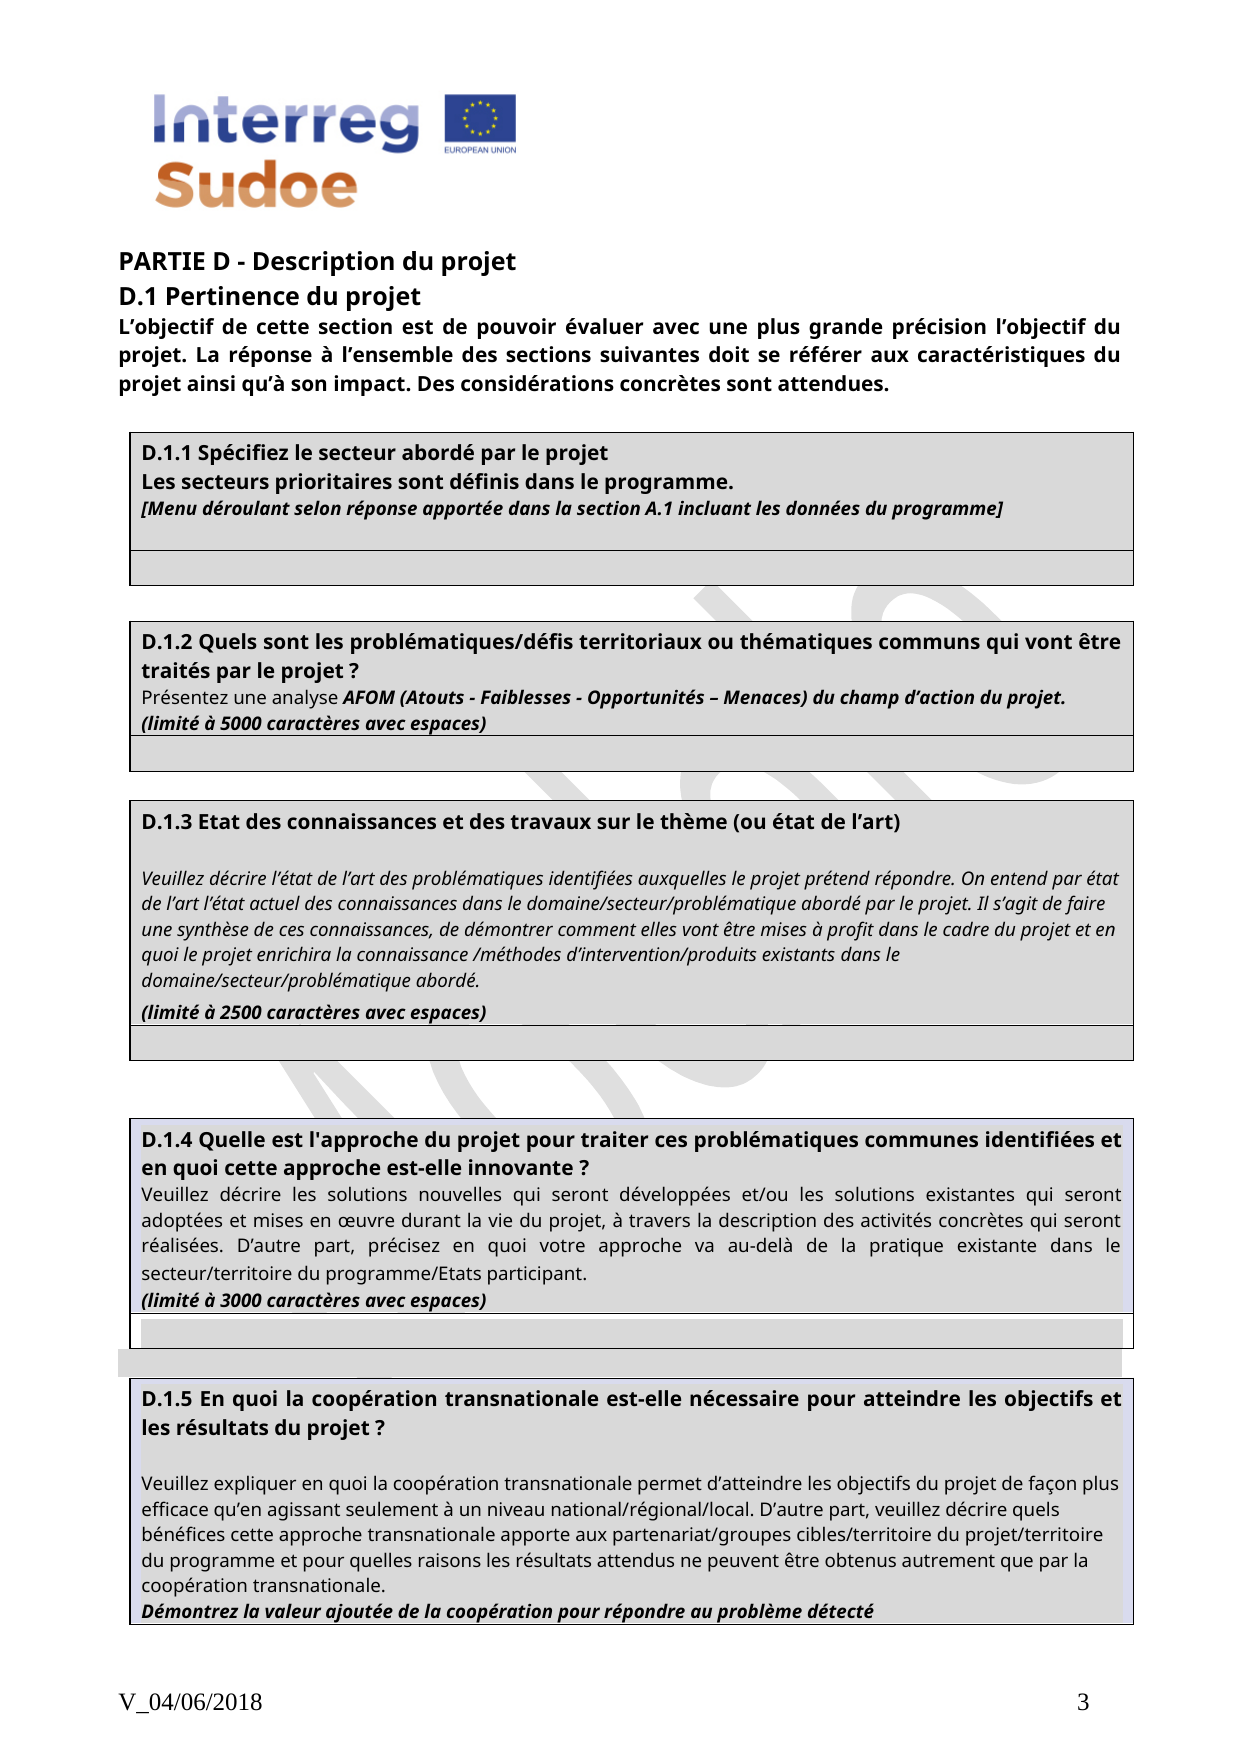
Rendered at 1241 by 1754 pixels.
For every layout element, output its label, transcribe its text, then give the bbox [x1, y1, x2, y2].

picture [118, 59, 552, 244]
table_cell [131, 1026, 1133, 1060]
table_header D.1.1 Spécifiez le secteur abordé par le projet Les secteurs prioritaires sont définis dans le programme. [Menu déroulant selon réponse apportée dans la section A.1 incluant les données du programme] [131, 433, 1133, 550]
table_header D.1.2 Quels sont les problématiques/défis territoriaux ou thématiques communs qui vont être traités par le projet ? Présentez une analyse AFOM (Atouts - Faiblesses - Opportunités – Menaces) du champ d’action du projet. (limité à 5000 caractères avec espaces) [131, 622, 1133, 735]
text PARTIE D - Description du projet [118, 244, 1122, 278]
text L’objectif de cette section est de pouvoir évaluer avec une plus grande précision l’objectif du projet. La réponse à l’ensemble des sections suivantes doit se référer aux caractéristiques du projet ainsi qu’à son impact. Des considérations concrètes sont attendues. [118, 312, 1122, 397]
table_header D.1.4 Quelle est l'approche du projet pour traiter ces problématiques communes identifiées et en quoi cette approche est-elle innovante ? Veuillez décrire les solutions nouvelles qui seront développées et/ou les solutions existantes qui seront adoptées et mises en œuvre durant la vie du projet, à travers la description des activités concrètes qui seront réalisées. D’autre part, précisez en quoi votre approche va au-delà de la pratique existante dans le secteur/territoire du programme/Etats participant. (limité à 3000 caractères avec espaces) [131, 1119, 1133, 1312]
table_cell [131, 1314, 1133, 1348]
table_header D.1.3 Etat des connaissances et des travaux sur le thème (ou état de l’art) Veuillez décrire l’état de l’art des problématiques identifiées auxquelles le projet prétend répondre. On entend par état de l’art l’état actuel des connaissances dans le domaine/secteur/problématique abordé par le projet. Il s’agit de faire une synthèse de ces connaissances, de démontrer comment elles vont être mises à profit dans le cadre du projet et en quoi le projet enrichira la connaissance /méthodes d’intervention/produits existants dans le domaine/secteur/problématique abordé. (limité à 2500 caractères avec espaces) [131, 801, 1133, 1024]
text D.1 Pertinence du projet [118, 278, 1122, 312]
table_cell [131, 736, 1133, 771]
table_cell [131, 551, 1133, 585]
